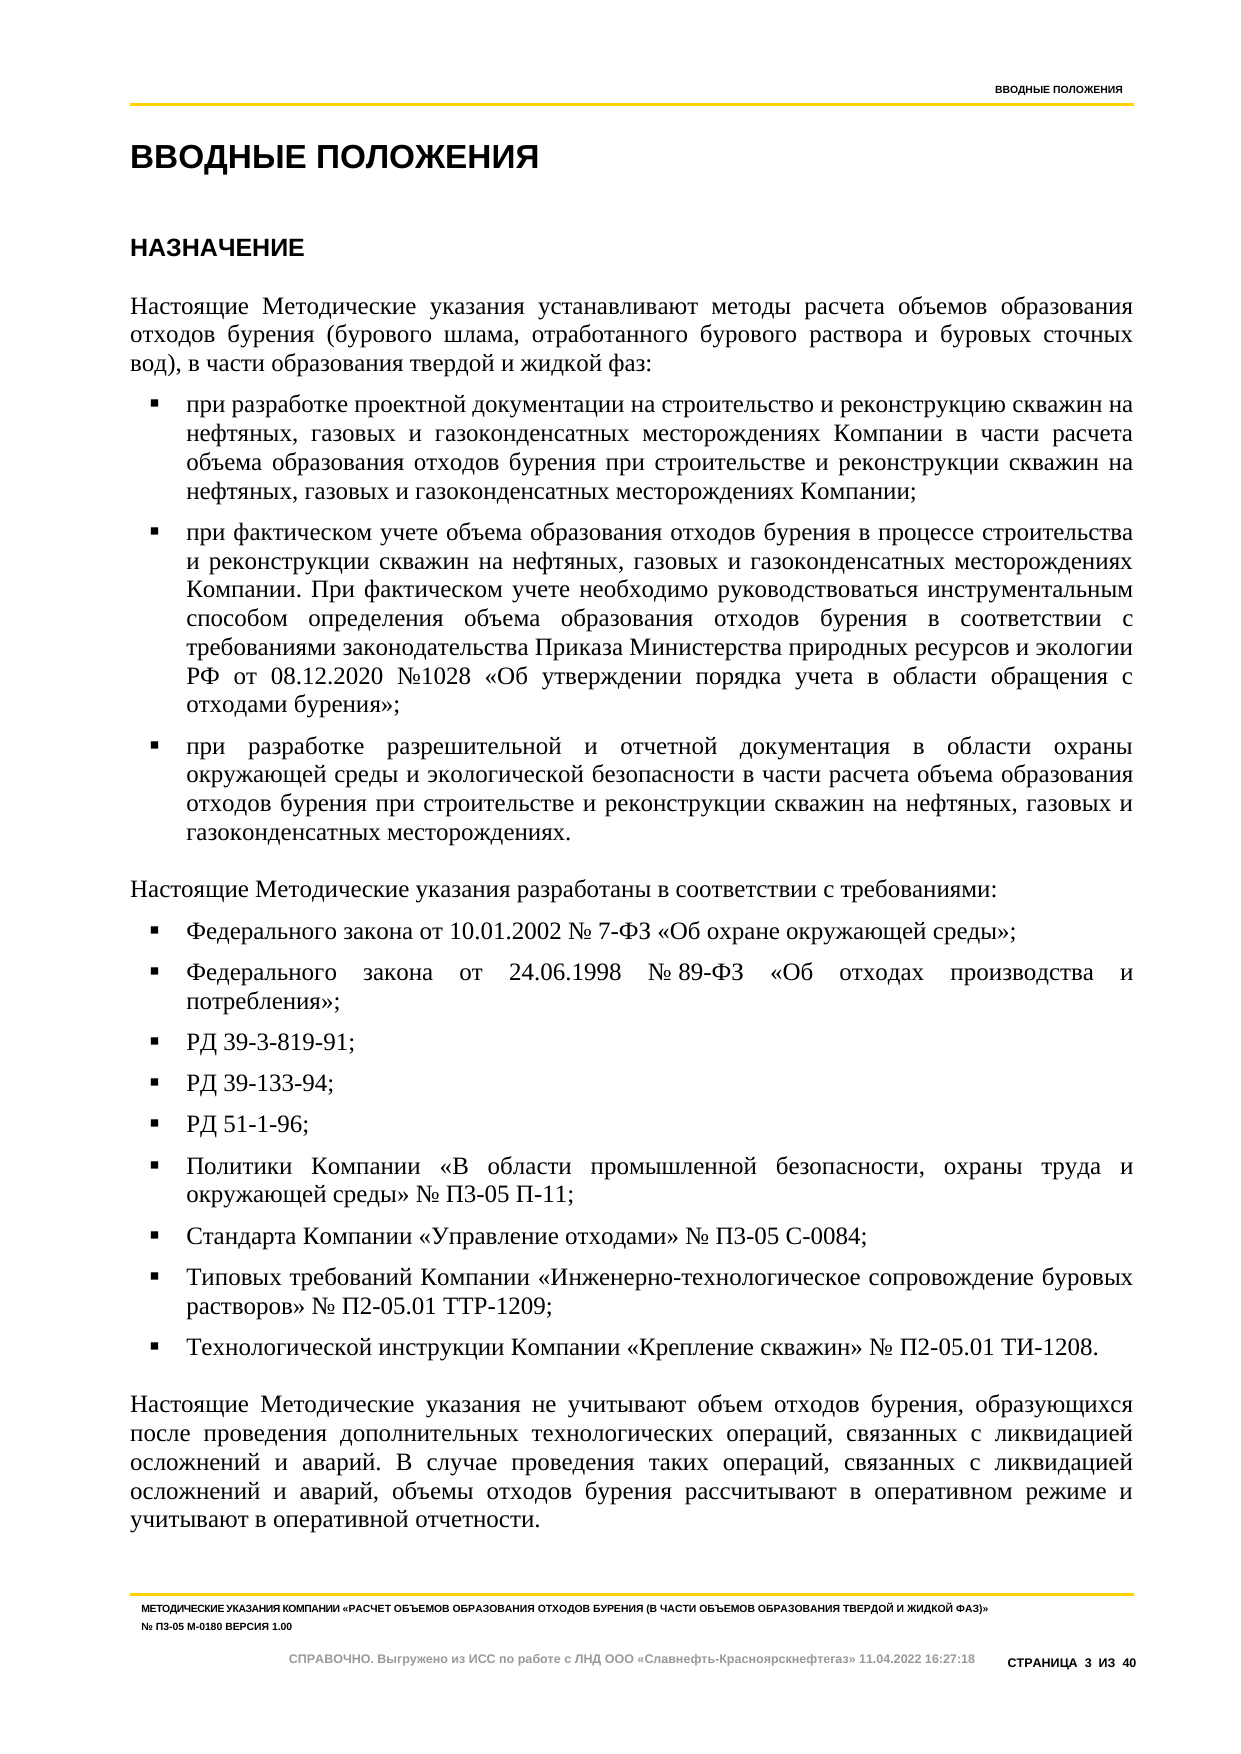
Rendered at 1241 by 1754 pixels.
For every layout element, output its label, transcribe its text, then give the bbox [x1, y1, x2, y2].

list Технологической инструкции Компании «Крепление скважин» № П2-05.01 ТИ-1208. [149, 1332, 1134, 1361]
text Настоящие Методические указания разработаны в соответствии с требованиями: [130, 874, 1134, 903]
list при разработке разрешительной и отчетной документация в области охраны окружающей среды и экологической безопасности в части расчета объема образования отходов бурения при строительстве и реконструкции скважин на нефтяных, газовых и газоконденсатных месторождениях. [149, 731, 1134, 846]
text Настоящие Методические указания не учитывают объем отходов бурения, образующихся после проведения дополнительных технологических операций, связанных с ликвидацией осложнений и аварий. В случае проведения таких операций, связанных с ликвидацией осложнений и аварий, объемы отходов бурения рассчитывают в оперативном режиме и учитывают в оперативной отчетности. [130, 1389, 1134, 1533]
list Типовых требований Компании «Инженерно-технологическое сопровождение буровых растворов» № П2-05.01 ТТР-1209; [149, 1262, 1134, 1319]
list РД 39-133-94; [149, 1068, 1134, 1097]
list Стандарта Компании «Управление отходами» № П3-05 С-0084; [149, 1221, 1134, 1249]
list при фактическом учете объема образования отходов бурения в процессе строительства и реконструкции скважин на нефтяных, газовых и газоконденсатных месторождениях Компании. При фактическом учете необходимо руководствоваться инструментальным способом определения объема образования отходов бурения в соответствии с требованиями законодательства Приказа Министерства природных ресурсов и экологии РФ от 08.12.2020 №1028 «Об утверждении порядка учета в области обращения с отходами бурения»; [149, 517, 1134, 718]
text ВВОДНЫЕ ПОЛОЖЕНИЯ [130, 137, 1134, 176]
list РД 39-3-819-91; [149, 1027, 1134, 1056]
list при разработке проектной документации на строительство и реконструкцию скважин на нефтяных, газовых и газоконденсатных месторождениях Компании в части расчета объема образования отходов бурения при строительстве и реконструкции скважин на нефтяных, газовых и газоконденсатных месторождениях Компании; [149, 389, 1134, 504]
list РД 51-1-96; [149, 1109, 1134, 1138]
text НАЗНАЧЕНИЕ [130, 233, 1134, 262]
list Федерального закона от 10.01.2002 № 7-ФЗ «Об охране окружающей среды»; [149, 916, 1134, 944]
list Политики Компании «в области промышленной безопасности, охраны труда и окружающей среды» № П3-05 П-11; [149, 1151, 1134, 1208]
list Федерального закона от 24.06.1998 № 89-ФЗ «Об отходах производства и потребления»; [149, 957, 1134, 1014]
text Настоящие Методические указания устанавливают методы расчета объемов образования отходов бурения (бурового шлама, отработанного бурового раствора и буровых сточных вод), в части образования твердой и жидкой фаз: [130, 291, 1134, 377]
